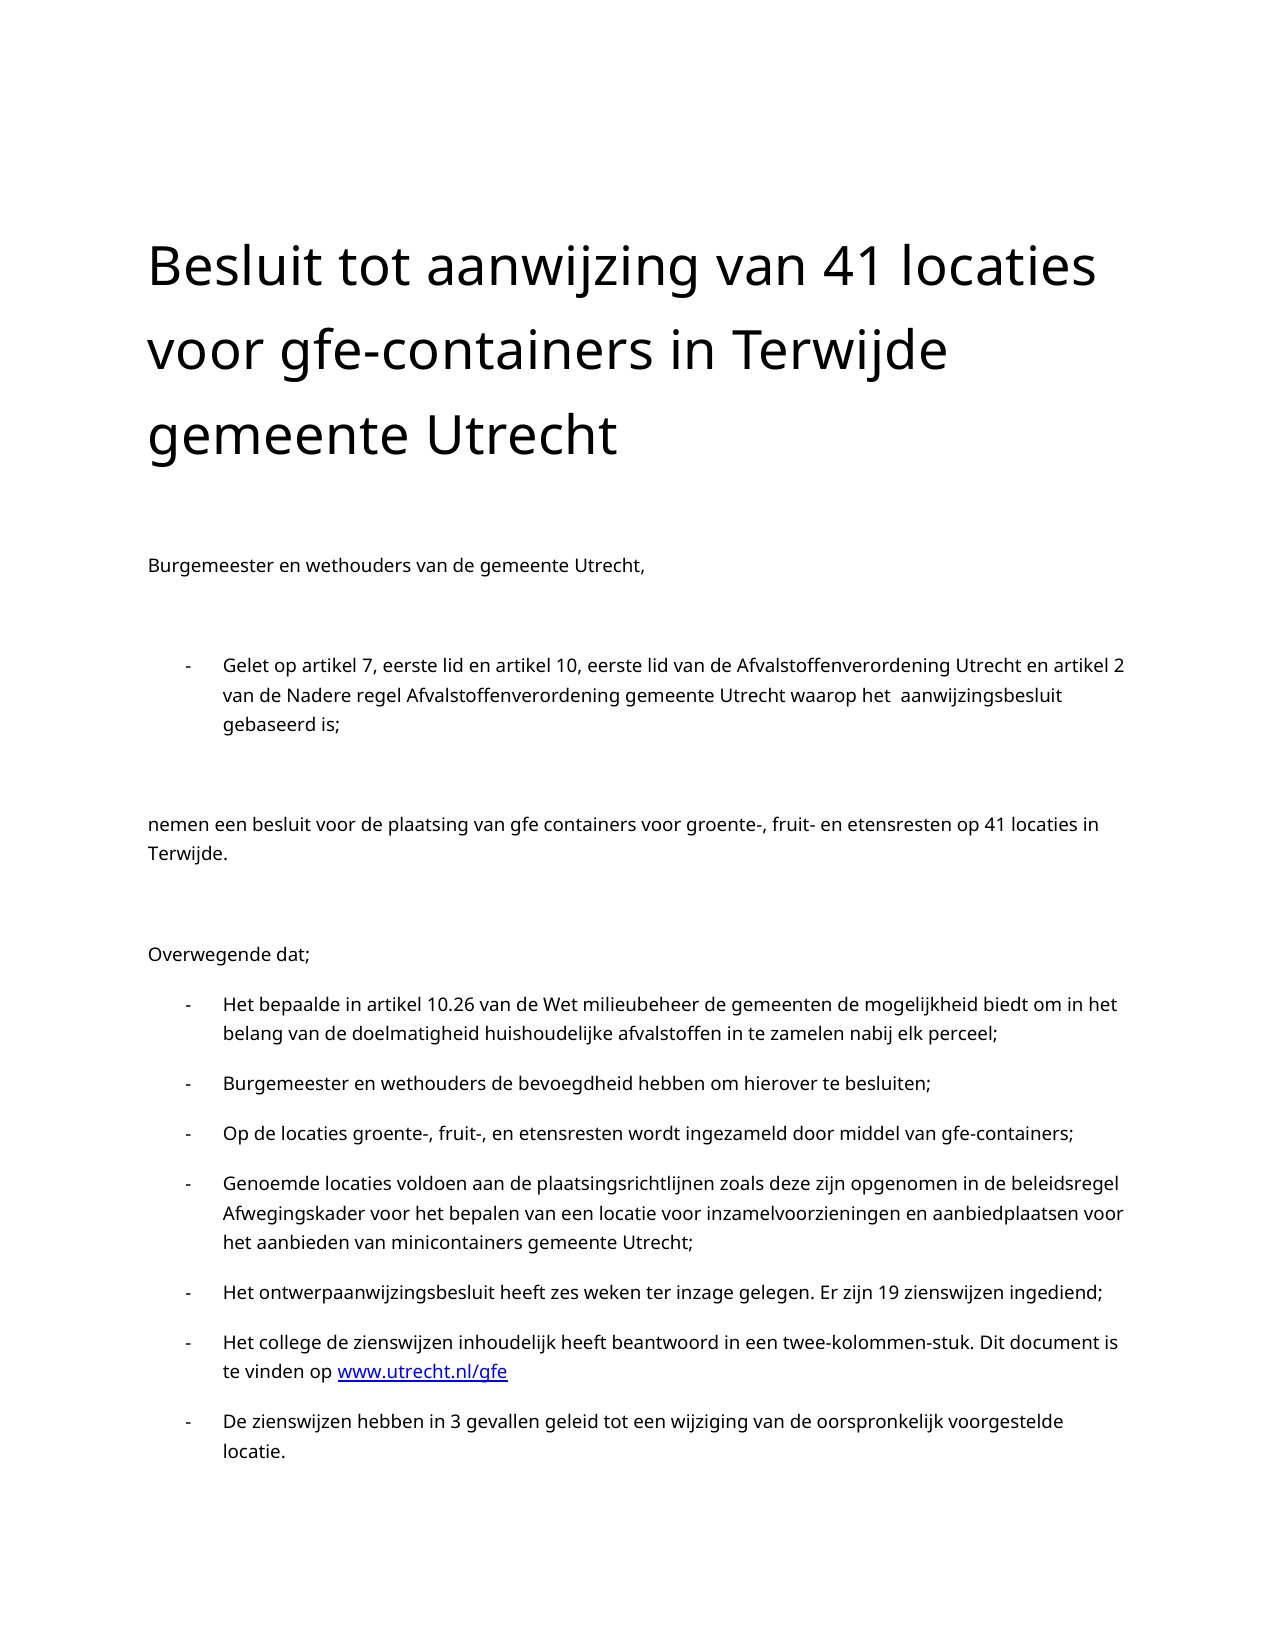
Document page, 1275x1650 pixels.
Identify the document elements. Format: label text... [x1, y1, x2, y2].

list Het ontwerpaanwijzingsbesluit heeft zes weken ter inzage gelegen. Er zijn 19 zienswijzen ingediend; [185, 1279, 1127, 1305]
text Overwegende dat; [148, 941, 1127, 966]
text Burgemeester en wethouders van de gemeente Utrecht, [148, 552, 1127, 578]
list Gelet op artikel 7, eerste lid en artikel 10, eerste lid van de Afvalstoffenverordening Utrecht en artikel 2 van de Nadere regel Afvalstoffenverordening gemeente Utrecht waarop het aanwijzingsbesluit gebaseerd is; [185, 653, 1127, 737]
list Genoemde locaties voldoen aan de plaatsingsrichtlijnen zoals deze zijn opgenomen in de beleidsregel Afwegingskader voor het bepalen van een locatie voor inzamelvoorzieningen en aanbiedplaatsen voor het aanbieden van minicontainers gemeente Utrecht; [185, 1171, 1127, 1254]
list De zienswijzen hebben in 3 gevallen geleid tot een wijziging van de oorspronkelijk voorgestelde locatie. [185, 1409, 1127, 1463]
list Het bepaalde in artikel 10.26 van de Wet milieubeheer de gemeenten de mogelijkheid biedt om in het belang van de doelmatigheid huishoudelijke afvalstoffen in te zamelen nabij elk perceel; [185, 991, 1127, 1046]
text Besluit tot aanwijzing van 41 locaties voor gfe-containers in Terwijde gemeente Utrecht [148, 227, 1127, 470]
list Het college de zienswijzen inhoudelijk heeft beantwoord in een twee-kolommen-stuk. Dit document is te vinden op www.utrecht.nl/gfe [185, 1329, 1127, 1384]
list Op de locaties groente-, fruit-, en etensresten wordt ingezameld door middel van gfe-containers; [185, 1120, 1127, 1146]
list Burgemeester en wethouders de bevoegdheid hebben om hierover te besluiten; [185, 1070, 1127, 1096]
text nemen een besluit voor de plaatsing van gfe containers voor groente-, fruit- en etensresten op 41 locaties in Terwijde. [148, 811, 1127, 866]
